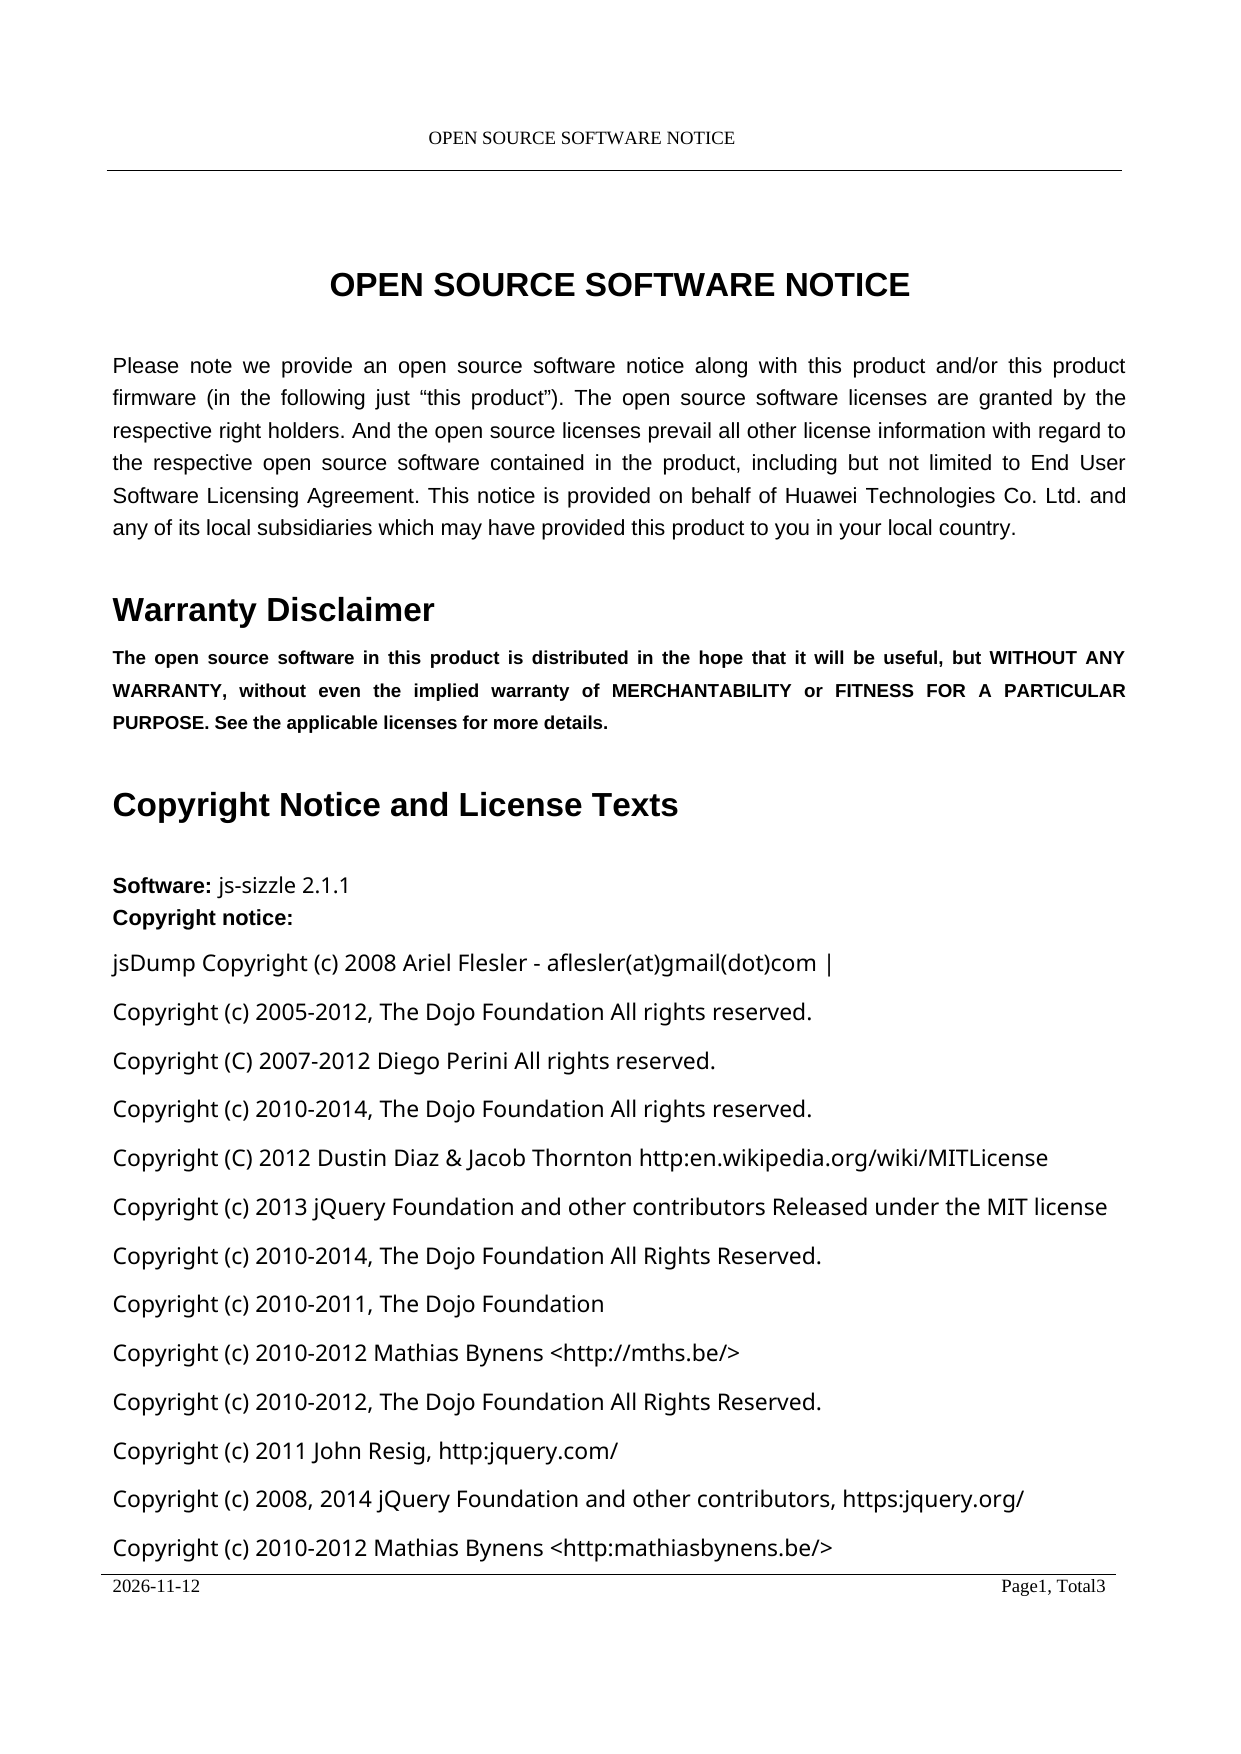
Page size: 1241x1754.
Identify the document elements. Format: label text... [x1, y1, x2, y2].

text Copyright notice: [112, 901, 1128, 934]
text The open source software in this product is distributed in the hope that it will be useful, but WITHOUT ANY WARRANTY, without even the implied warranty of MERCHANTABILITY or FITNESS FOR A PARTICULAR PURPOSE. See the applicable licenses for more details. [112, 641, 1128, 739]
text Please note we provide an open source software notice along with this product and/or this product firmware (in the following just “this product”). The open source software licenses are granted by the respective right holders. And the open source licenses prevail all other license information with regard to the respective open source software contained in the product, including but not limited to End User Software Licensing Agreement. This notice is provided on behalf of Huawei Technologies Co. Ltd. and any of its local subsidiaries which may have provided this product to you in your local country. [112, 349, 1128, 544]
text OPEN SOURCE SOFTWARE NOTICE [112, 251, 1128, 316]
text Software: js-sizzle 2.1.1 [112, 869, 1128, 901]
text Copyright Notice and License Texts [112, 771, 1128, 836]
text Warranty Disclaimer [112, 576, 1128, 641]
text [112, 947, 1128, 1564]
